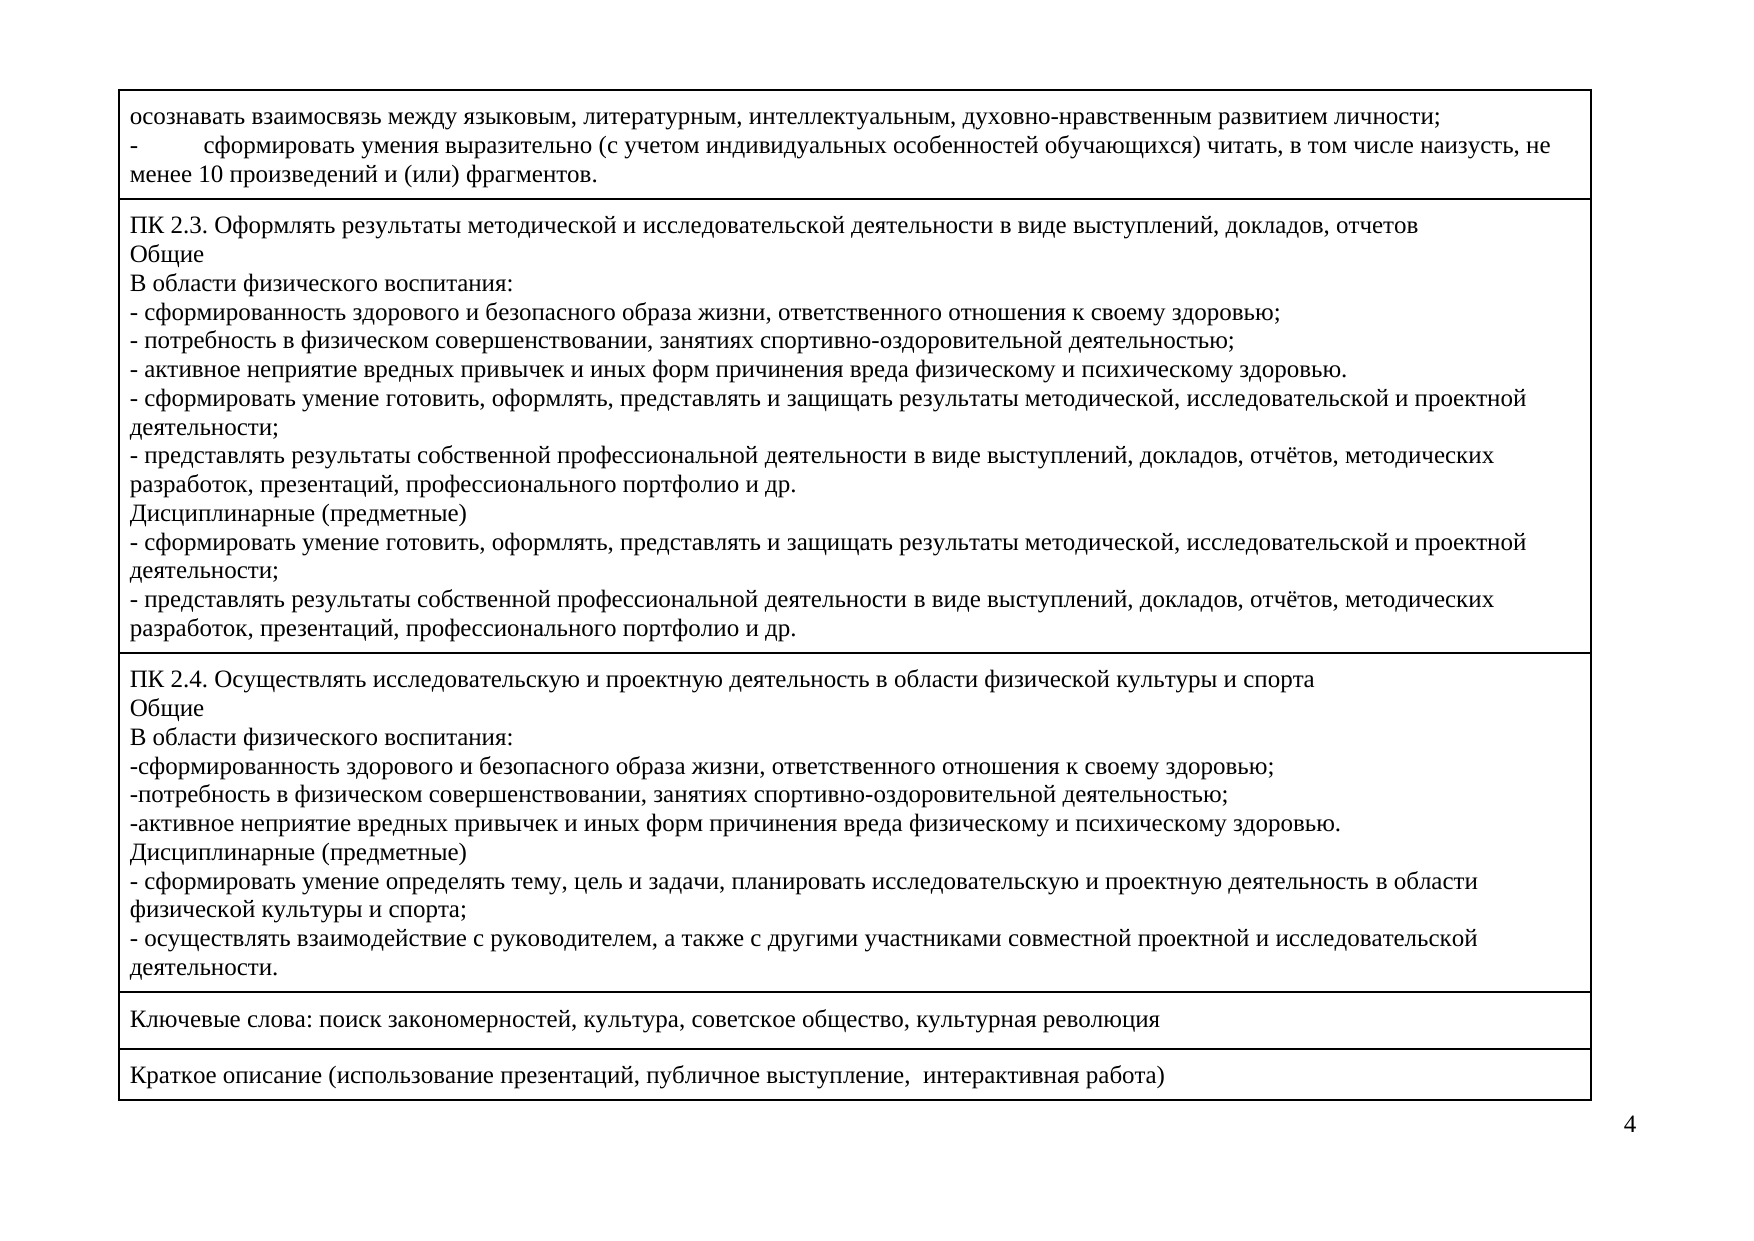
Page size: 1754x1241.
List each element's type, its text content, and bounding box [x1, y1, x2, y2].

table_cell Краткое описание (использование презентаций, публичное выступление, интерактивная работа) [120, 1050, 1590, 1099]
table_cell ПК 2.3. Оформлять результаты методической и исследовательской деятельности в виде выступлений, докладов, отчетов Общие В области физического воспитания: - сформированность здорового и безопасного образа жизни, ответственного отношения к своему здоровью; - потребность в физическом совершенствовании, занятиях спортивно-оздоровительной деятельностью; - активное неприятие вредных привычек и иных форм причинения вреда физическому и психическому здоровью. - сформировать умение готовить, оформлять, представлять и защищать результаты методической, исследовательской и проектной деятельности; - представлять результаты собственной профессиональной деятельности в виде выступлений, докладов, отчётов, методических разработок, презентаций, профессионального портфолио и др. Дисциплинарные (предметные) - сформировать умение готовить, оформлять, представлять и защищать результаты методической, исследовательской и проектной деятельности; - представлять результаты собственной профессиональной деятельности в виде выступлений, докладов, отчётов, методических разработок, презентаций, профессионального портфолио и др. [120, 200, 1590, 652]
table_cell Ключевые слова: поиск закономерностей, культура, советское общество, культурная революция [120, 993, 1590, 1048]
table_cell ПК 2.4. Осуществлять исследовательскую и проектную деятельность в области физической культуры и спорта Общие В области физического воспитания: -сформированность здорового и безопасного образа жизни, ответственного отношения к своему здоровью; -потребность в физическом совершенствовании, занятиях спортивно-оздоровительной деятельностью; -активное неприятие вредных привычек и иных форм причинения вреда физическому и психическому здоровью. Дисциплинарные (предметные) - сформировать умение определять тему, цель и задачи, планировать исследовательскую и проектную деятельность в области физической культуры и спорта; - осуществлять взаимодействие с руководителем, а также с другими участниками совместной проектной и исследовательской деятельности. [120, 654, 1590, 991]
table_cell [120, 91, 1590, 198]
